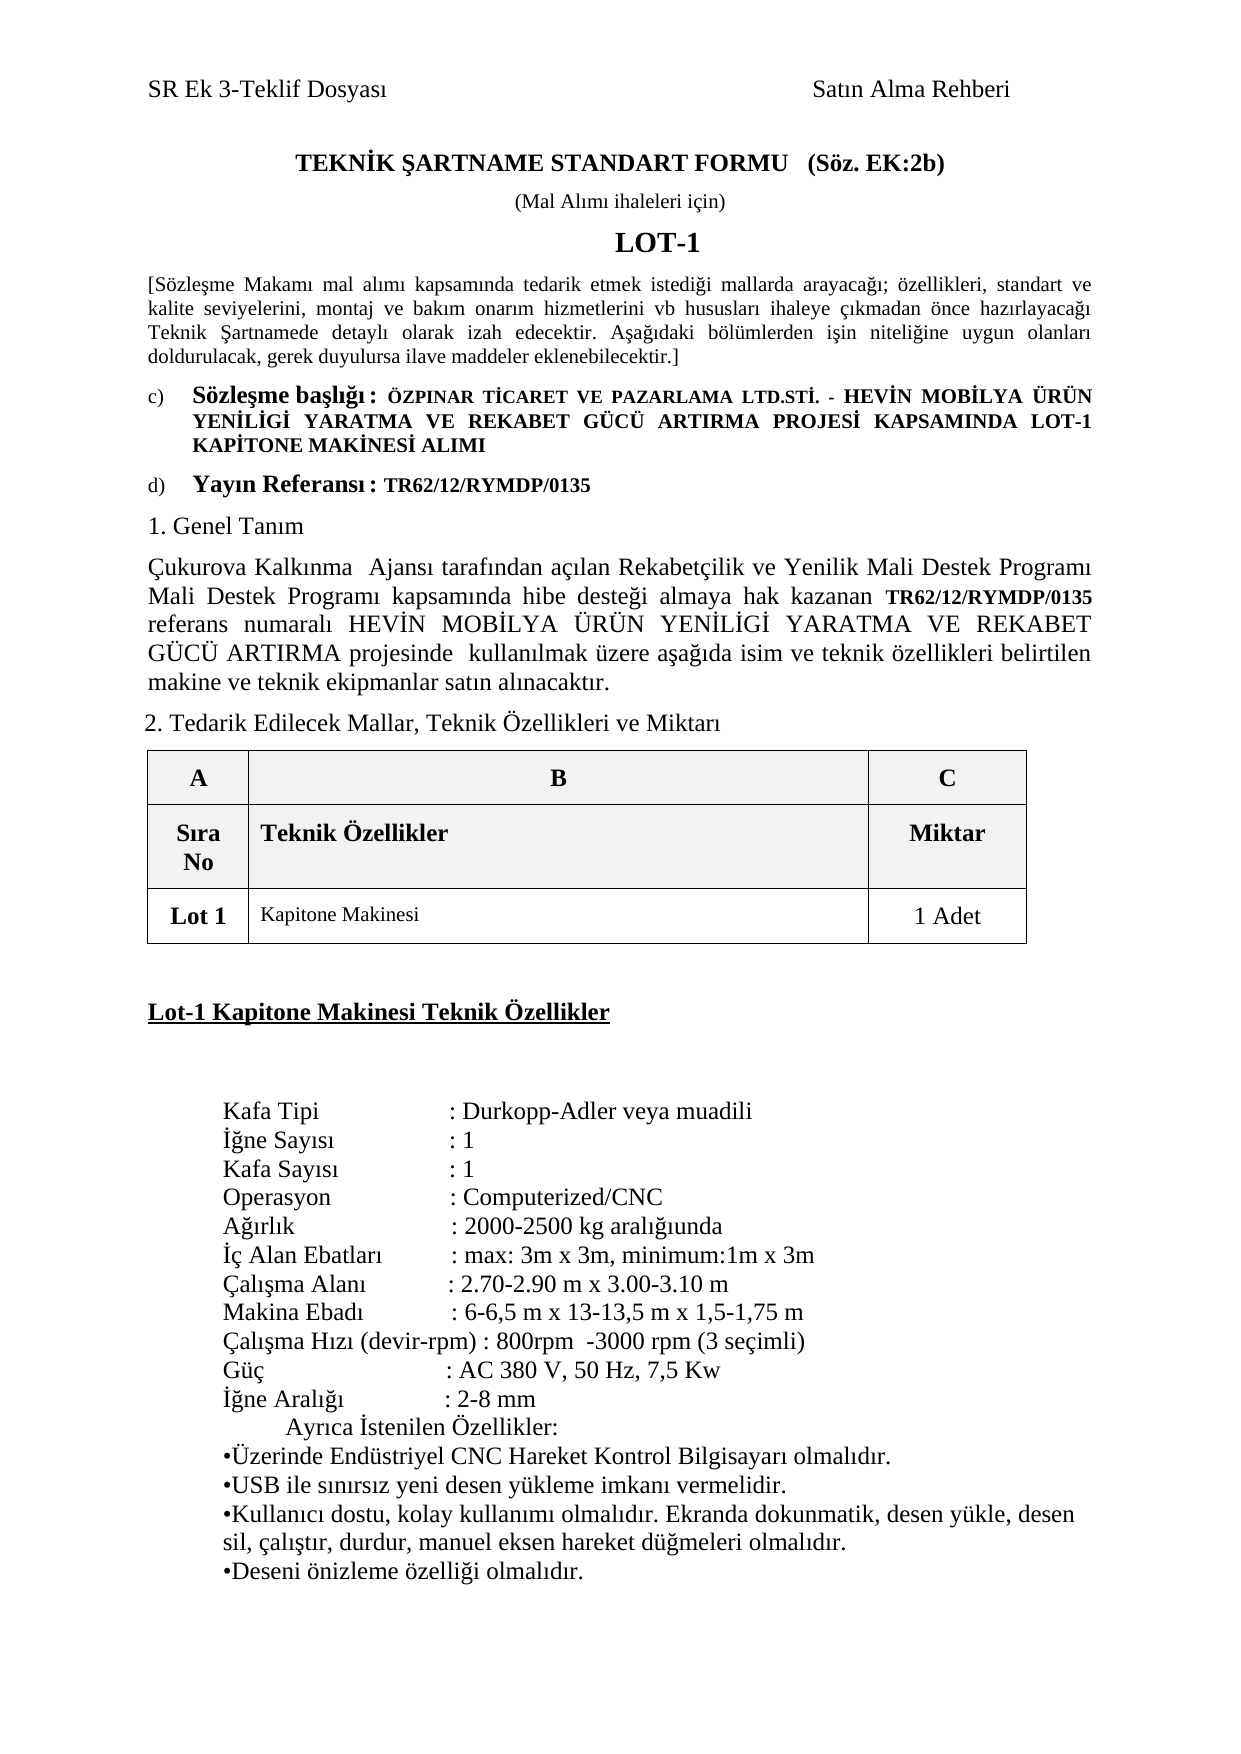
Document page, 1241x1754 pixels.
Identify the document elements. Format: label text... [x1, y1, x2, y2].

table_cell Kapitone Makinesi [249, 889, 868, 943]
list Güç : AC 380 V, 50 Hz, 7,5 Kw [223, 1355, 1093, 1384]
list Çalışma Hızı (devir-rpm) : 800rpm -3000 rpm (3 seçimli) [223, 1326, 1093, 1355]
list Makina Ebadı : 6-6,5 m x 13-13,5 m x 1,5-1,75 m [223, 1297, 1093, 1326]
list •Kullanıcı dostu, kolay kullanımı olmalıdır. Ekranda dokunmatik, desen yükle, desen sil, çalıştır, durdur, manuel eksen hareket düğmeleri olmalıdır. [223, 1499, 1093, 1556]
list İğne Sayısı : 1 [223, 1125, 1093, 1154]
text TEKNİK ŞARTNAME STANDART FORMU (Söz. EK:2b) [148, 148, 1093, 176]
list Yayın Referansı : TR62/12/RYMDP/0135 [148, 469, 1093, 498]
table_cell Teknik Özellikler [249, 805, 868, 888]
list •Üzerinde Endüstriyel CNC Hareket Kontrol Bilgisayarı olmalıdır. [223, 1441, 1093, 1470]
table_cell Miktar [869, 805, 1026, 888]
list İç Alan Ebatları : max: 3m x 3m, minimum:1m x 3m [223, 1240, 1093, 1269]
text Çukurova Kalkınma Ajansı tarafından açılan Rekabetçilik ve Yenilik Mali Destek Programı Mali Destek Programı kapsamında hibe desteği almaya hak kazanan TR62/12/RYMDP/0135 referans numaralı HEVİN MOBİLYA ÜRÜN YENİLİGİ YARATMA VE REKABET GÜCÜ ARTIRMA projesinde kullanılmak üzere aşağıda isim ve teknik özellikleri belirtilen makine ve teknik ekipmanlar satın alınacaktır. [148, 552, 1093, 696]
text (Mal Alımı ihaleleri için) [148, 189, 1093, 213]
table_header A [148, 751, 248, 804]
list Sözleşme başlığı : Özpınar Ticaret ve Pazarlama Ltd.Sti. - HEVİN MOBİLYA ÜRÜN YENİLİGİ YARATMA VE REKABET GÜCÜ ARTIRMA PROJESİ KAPSAMINDA LOT-1 Kapitone Makinesi ALIMI [148, 380, 1093, 457]
table_header C [869, 751, 1026, 804]
list Kafa Sayısı : 1 [223, 1154, 1093, 1182]
table_header B [249, 751, 868, 804]
list Operasyon : Computerized/CNC [223, 1182, 1093, 1211]
list Ağırlık : 2000-2500 kg aralığıunda [223, 1211, 1093, 1240]
table_cell 1 Adet [869, 889, 1026, 943]
list Çalışma Alanı : 2.70-2.90 m x 3.00-3.10 m [223, 1269, 1093, 1297]
table_cell Lot 1 [148, 889, 248, 943]
text 1. Genel Tanım [148, 511, 1093, 539]
list Ayrıca İstenilen Özellikler: [223, 1412, 1093, 1441]
text [Sözleşme Makamı mal alımı kapsamında tedarik etmek istediği mallarda arayacağı; özellikleri, standart ve kalite seviyelerini, montaj ve bakım onarım hizmetlerini vb hususları ihaleye çıkmadan önce hazırlayacağı Teknik Şartnamede detaylı olarak izah edecektir. Aşağıdaki bölümlerden işin niteliğine uygun olanları doldurulacak, gerek duyulursa ilave maddeler eklenebilecektir.] [148, 271, 1093, 368]
text LOT-1 [148, 225, 1093, 259]
table_cell Sıra No [148, 805, 248, 888]
list •Deseni önizleme özelliği olmalıdır. [223, 1556, 1093, 1585]
list İğne Aralığı : 2-8 mm [223, 1384, 1093, 1412]
text 2. Tedarik Edilecek Mallar, Teknik Özellikleri ve Miktarı [144, 708, 1093, 737]
list •USB ile sınırsız yeni desen yükleme imkanı vermelidir. [223, 1470, 1093, 1499]
list Kafa Tipi : Durkopp-Adler veya muadili [223, 1096, 1093, 1125]
text Lot-1 Kapitone Makinesi Teknik Özellikler [148, 997, 1093, 1026]
